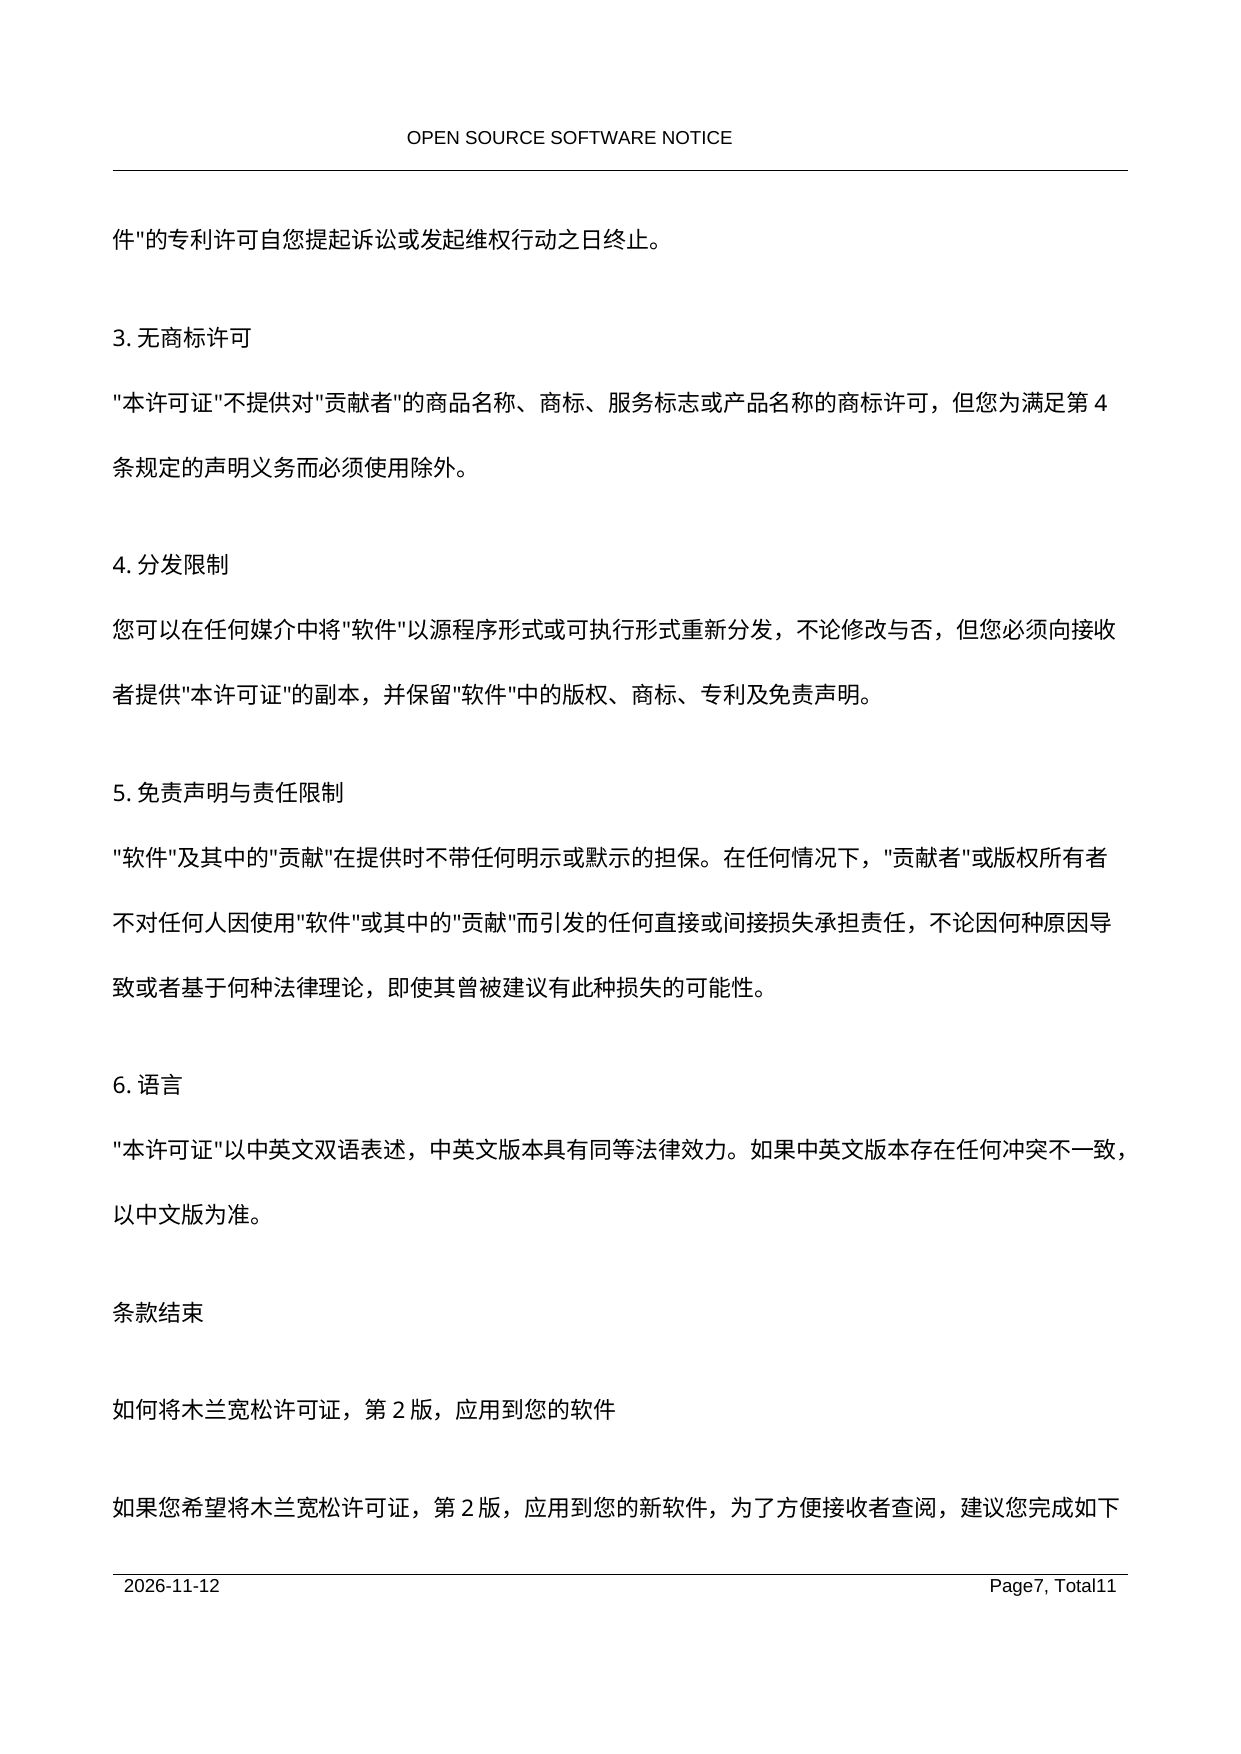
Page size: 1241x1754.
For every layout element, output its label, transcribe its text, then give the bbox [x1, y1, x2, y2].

text 5. 免责声明与责任限制 [112, 759, 1128, 824]
text "软件"及其中的"贡献"在提供时不带任何明示或默示的担保。在任何情况下，"贡献者"或版权所有者不对任何人因使用"软件"或其中的"贡献"而引发的任何直接或间接损失承担责任，不论因何种原因导致或者基于何种法律理论，即使其曾被建议有此种损失的可能性。 [112, 824, 1128, 1019]
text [112, 206, 1128, 271]
text 如何将木兰宽松许可证，第2版，应用到您的软件 [112, 1376, 1128, 1441]
text 您可以在任何媒介中将"软件"以源程序形式或可执行形式重新分发，不论修改与否，但您必须向接收者提供"本许可证"的副本，并保留"软件"中的版权、商标、专利及免责声明。 [112, 596, 1128, 726]
text "本许可证"以中英文双语表述，中英文版本具有同等法律效力。如果中英文版本存在任何冲突不一致，以中文版为准。 [112, 1116, 1128, 1246]
text 6. 语言 [112, 1051, 1128, 1116]
text "本许可证"不提供对"贡献者"的商品名称、商标、服务标志或产品名称的商标许可，但您为满足第4条规定的声明义务而必须使用除外。 [112, 369, 1128, 499]
text 3. 无商标许可 [112, 304, 1128, 369]
text 4. 分发限制 [112, 531, 1128, 596]
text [112, 1474, 1128, 1539]
text 条款结束 [112, 1279, 1128, 1344]
